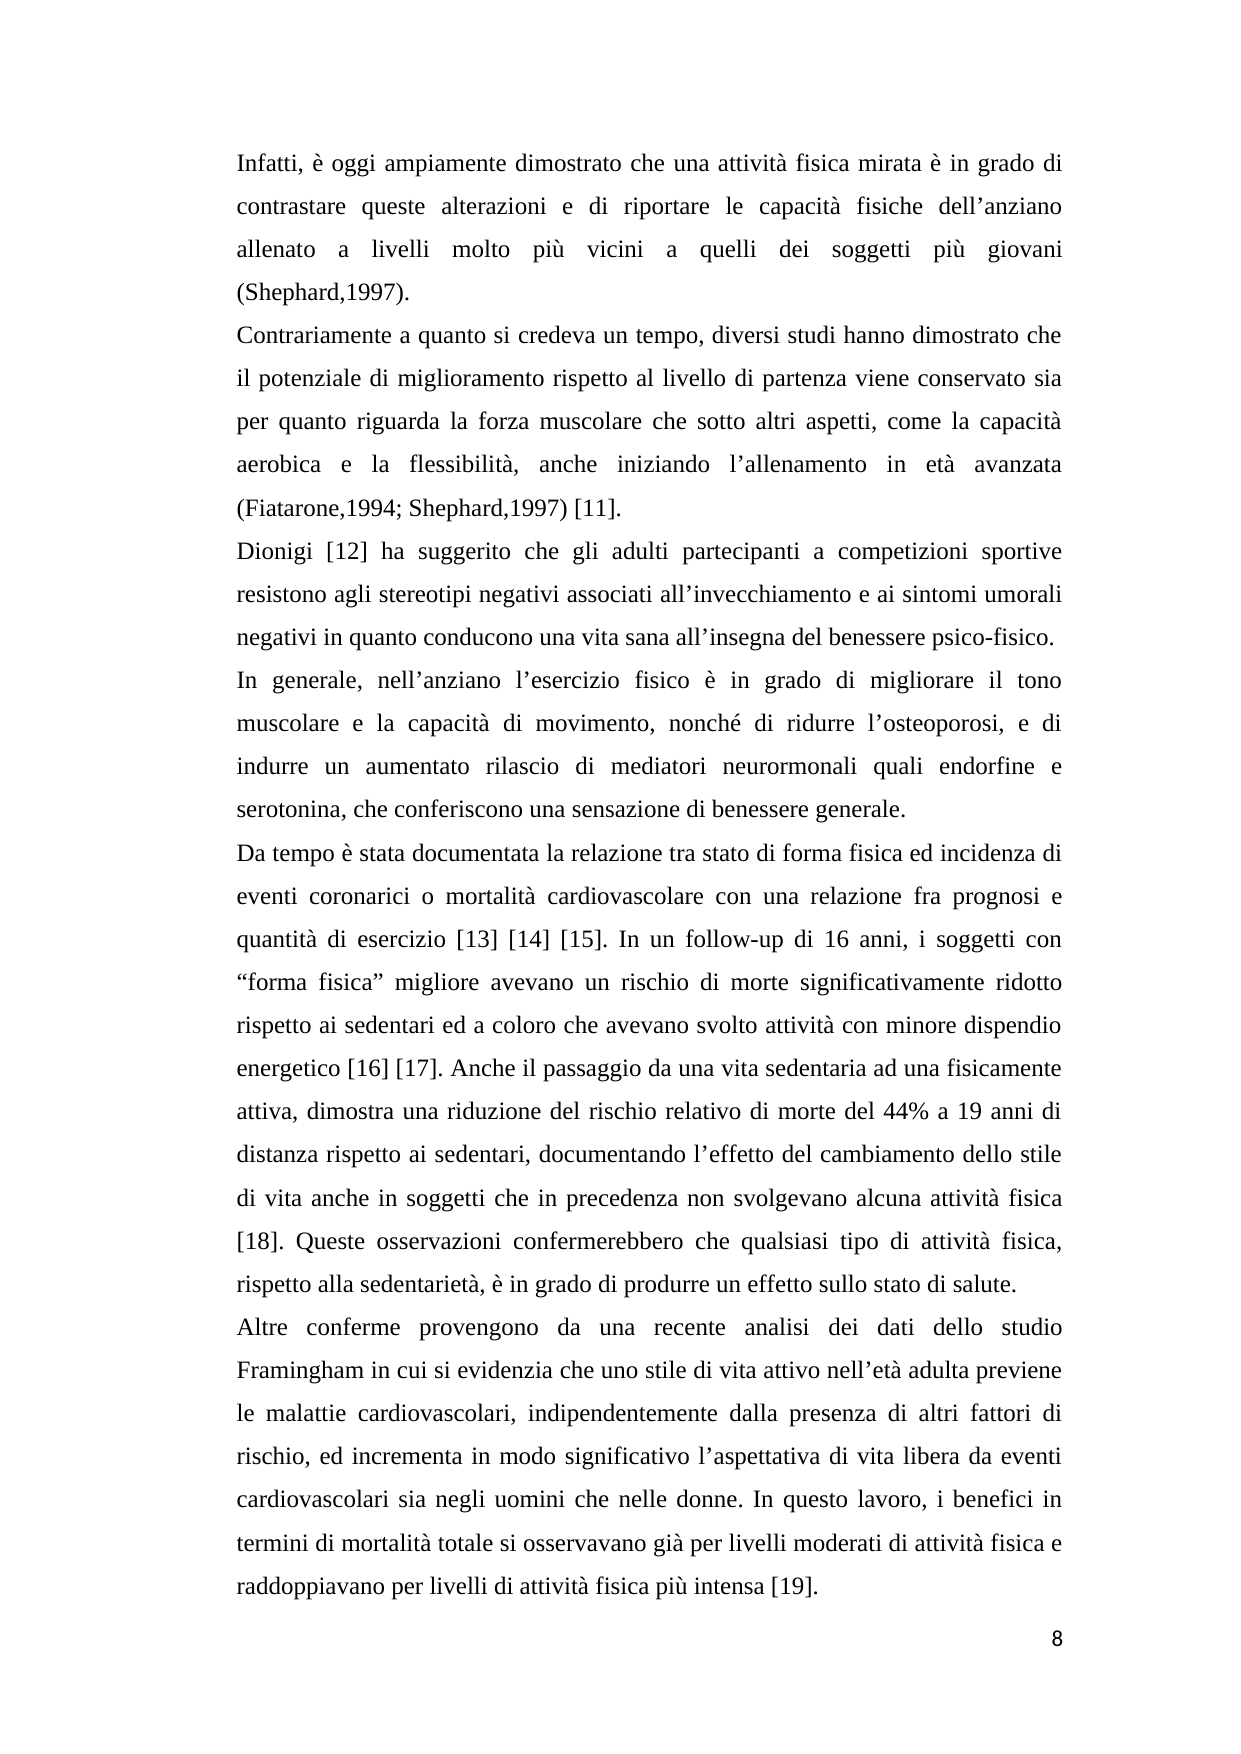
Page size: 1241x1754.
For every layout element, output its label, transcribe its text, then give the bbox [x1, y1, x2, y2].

text In generale, nell’anziano l’esercizio fisico è in grado di migliorare il tono muscolare e la capacità di movimento, nonché di ridurre l’osteoporosi, e di indurre un aumentato rilascio di mediatori neurormonali quali endorfine e serotonina, che conferiscono una sensazione di benessere generale. [236, 665, 1063, 823]
text Altre conferme provengono da una recente analisi dei dati dello studio Framingham in cui si evidenzia che uno stile di vita attivo nell’età adulta previene le malattie cardiovascolari, indipendentemente dalla presenza di altri fattori di rischio, ed incrementa in modo significativo l’aspettativa di vita libera da eventi cardiovascolari sia negli uomini che nelle donne. In questo lavoro, i benefici in termini di mortalità totale si osservavano già per livelli moderati di attività fisica e raddoppiavano per livelli di attività fisica più intensa [19]. [236, 1312, 1063, 1599]
text Da tempo è stata documentata la relazione tra stato di forma fisica ed incidenza di eventi coronarici o mortalità cardiovascolare con una relazione fra prognosi e quantità di esercizio [13] [14] [15]. In un follow-up di 16 anni, i soggetti con “forma fisica” migliore avevano un rischio di morte significativamente ridotto rispetto ai sedentari ed a coloro che avevano svolto attività con minore dispendio energetico [16] [17]. Anche il passaggio da una vita sedentaria ad una fisicamente attiva, dimostra una riduzione del rischio relativo di morte del 44% a 19 anni di distanza rispetto ai sedentari, documentando l’effetto del cambiamento dello stile di vita anche in soggetti che in precedenza non svolgevano alcuna attività fisica [18]. Queste osservazioni confermerebbero che qualsiasi tipo di attività fisica, rispetto alla sedentarietà, è in grado di produrre un effetto sullo stato di salute. [236, 838, 1063, 1298]
text Dionigi [12] ha suggerito che gli adulti partecipanti a competizioni sportive resistono agli stereotipi negativi associati all’invecchiamento e ai sintomi umorali negativi in quanto conducono una vita sana all’insegna del benessere psico-fisico. [236, 536, 1063, 651]
text Contrariamente a quanto si credeva un tempo, diversi studi hanno dimostrato che il potenziale di miglioramento rispetto al livello di partenza viene conservato sia per quanto riguarda la forza muscolare che sotto altri aspetti, come la capacità aerobica e la flessibilità, anche iniziando l’allenamento in età avanzata (Fiatarone,1994; Shephard,1997) [11]. [236, 320, 1063, 521]
text Infatti, è oggi ampiamente dimostrato che una attività fisica mirata è in grado di contrastare queste alterazioni e di riportare le capacità fisiche dell’anziano allenato a livelli molto più vicini a quelli dei soggetti più giovani (Shephard,1997). [236, 148, 1063, 306]
